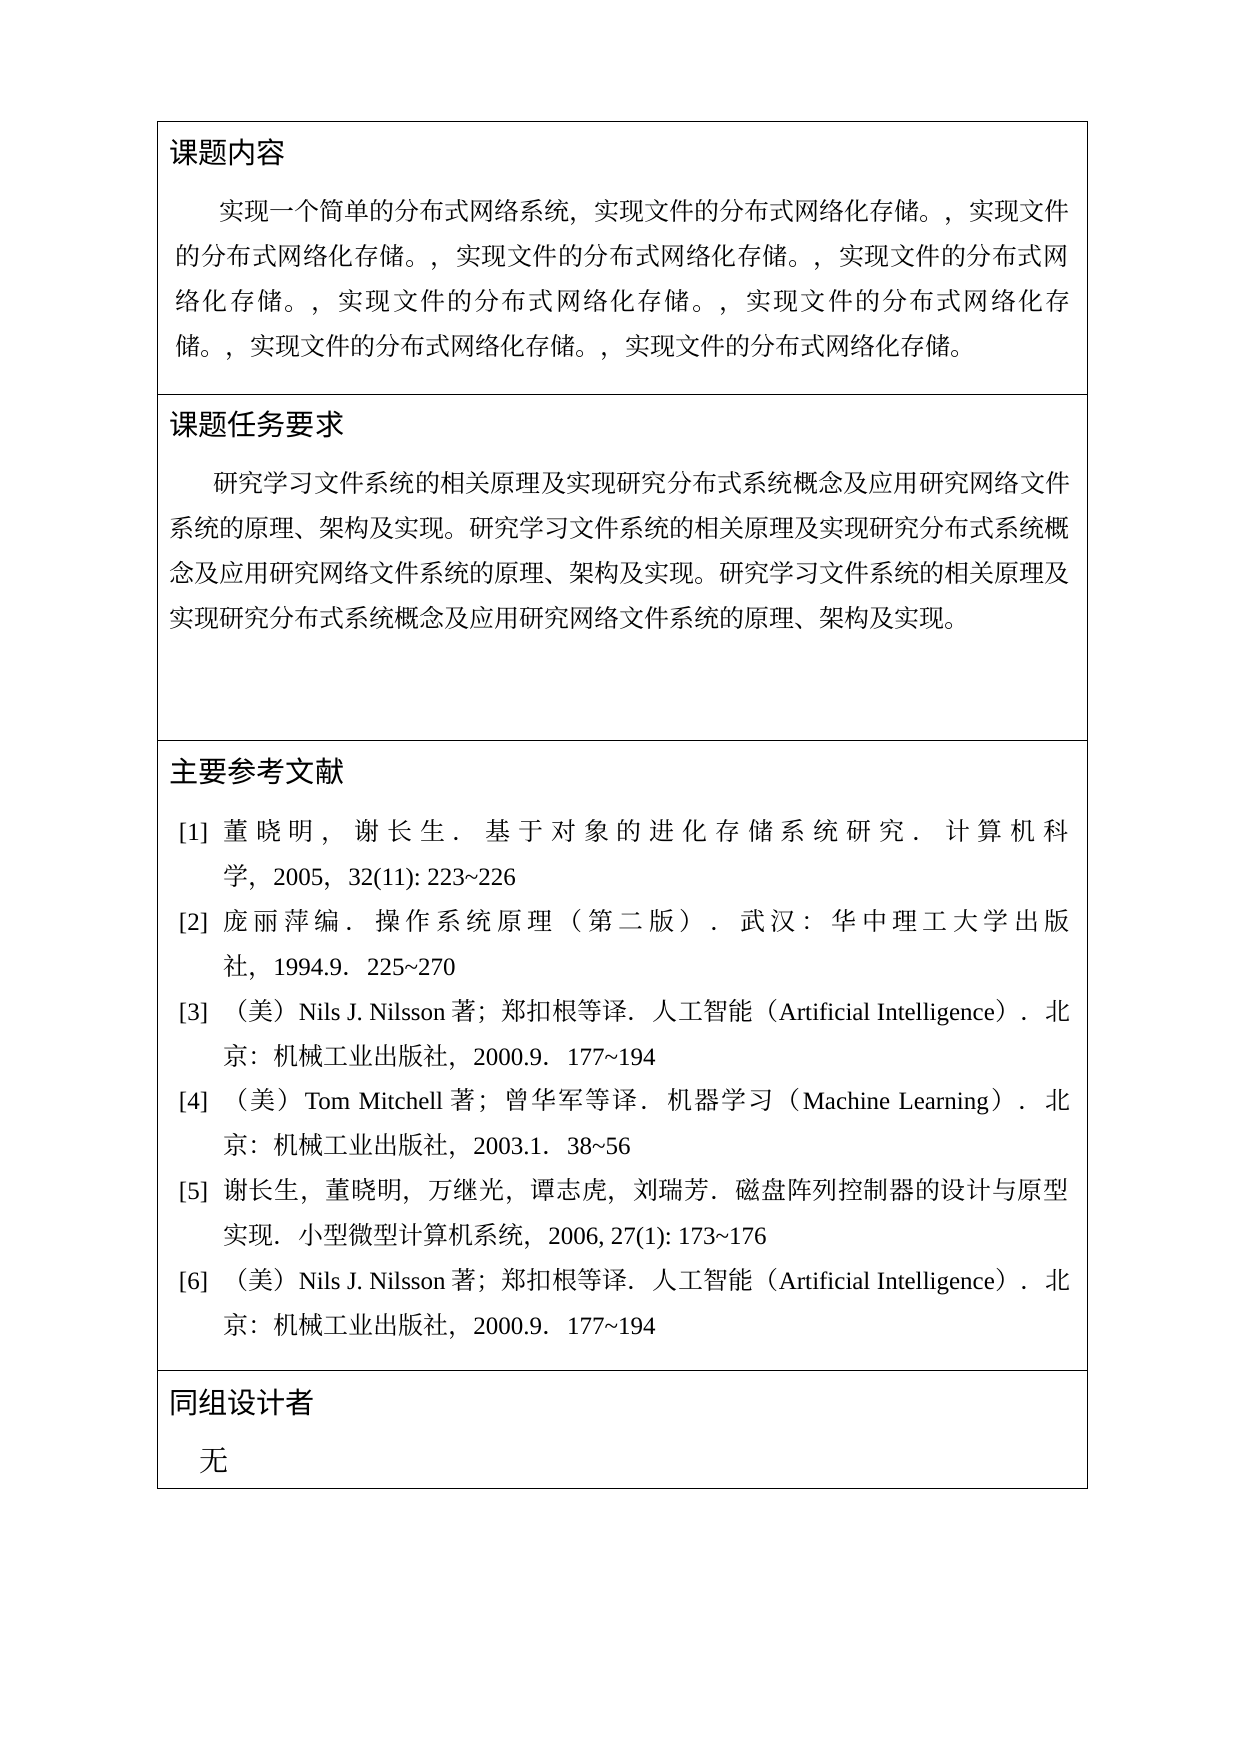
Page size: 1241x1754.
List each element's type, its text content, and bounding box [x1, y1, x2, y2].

table_cell 研究学习文件系统的相关原理及实现研究分布式系统概念及应用研究网络文件系统的原理、架构及实现。研究学习文件系统的相关原理及实现研究分布式系统概念及应用研究网络文件系统的原理、架构及实现。研究学习文件系统的相关原理及实现研究分布式系统概念及应用研究网络文件系统的原理、架构及实现。 [158, 451, 1087, 740]
table_cell 董晓明，谢长生．基于对象的进化存储系统研究．计算机科学，2005，32(11): 223~226 庞丽萍编．操作系统原理（第二版）．武汉：华中理工大学出版社，1994.9．225~270 （美）Nils J. Nilsson著；郑扣根等译．人工智能（Artificial Intelligence）．北京：机械工业出版社，2000.9．177~194 （美）Tom Mitchell著；曾华军等译．机器学习（Machine Learning）．北京：机械工业出版社，2003.1．38~56 谢长生，董晓明，万继光，谭志虎，刘瑞芳．磁盘阵列控制器的设计与原型实现．小型微型计算机系统，2006, 27(1): 173~176 （美）Nils J. Nilsson著；郑扣根等译．人工智能（Artificial Intelligence）．北京：机械工业出版社，2000.9．177~194 [158, 799, 1087, 1370]
table_cell 主要参考文献 [158, 741, 1087, 799]
table_cell 同组设计者 [158, 1371, 1087, 1429]
table_cell 实现一个简单的分布式网络系统，实现文件的分布式网络化存储。，实现文件的分布式网络化存储。，实现文件的分布式网络化存储。，实现文件的分布式网络化存储。，实现文件的分布式网络化存储。，实现文件的分布式网络化存储。，实现文件的分布式网络化存储。，实现文件的分布式网络化存储。 [158, 179, 1087, 393]
table_cell 无 [158, 1430, 1087, 1488]
table_cell 课题任务要求 [158, 395, 1087, 451]
table_header 课题内容 [158, 122, 1087, 179]
